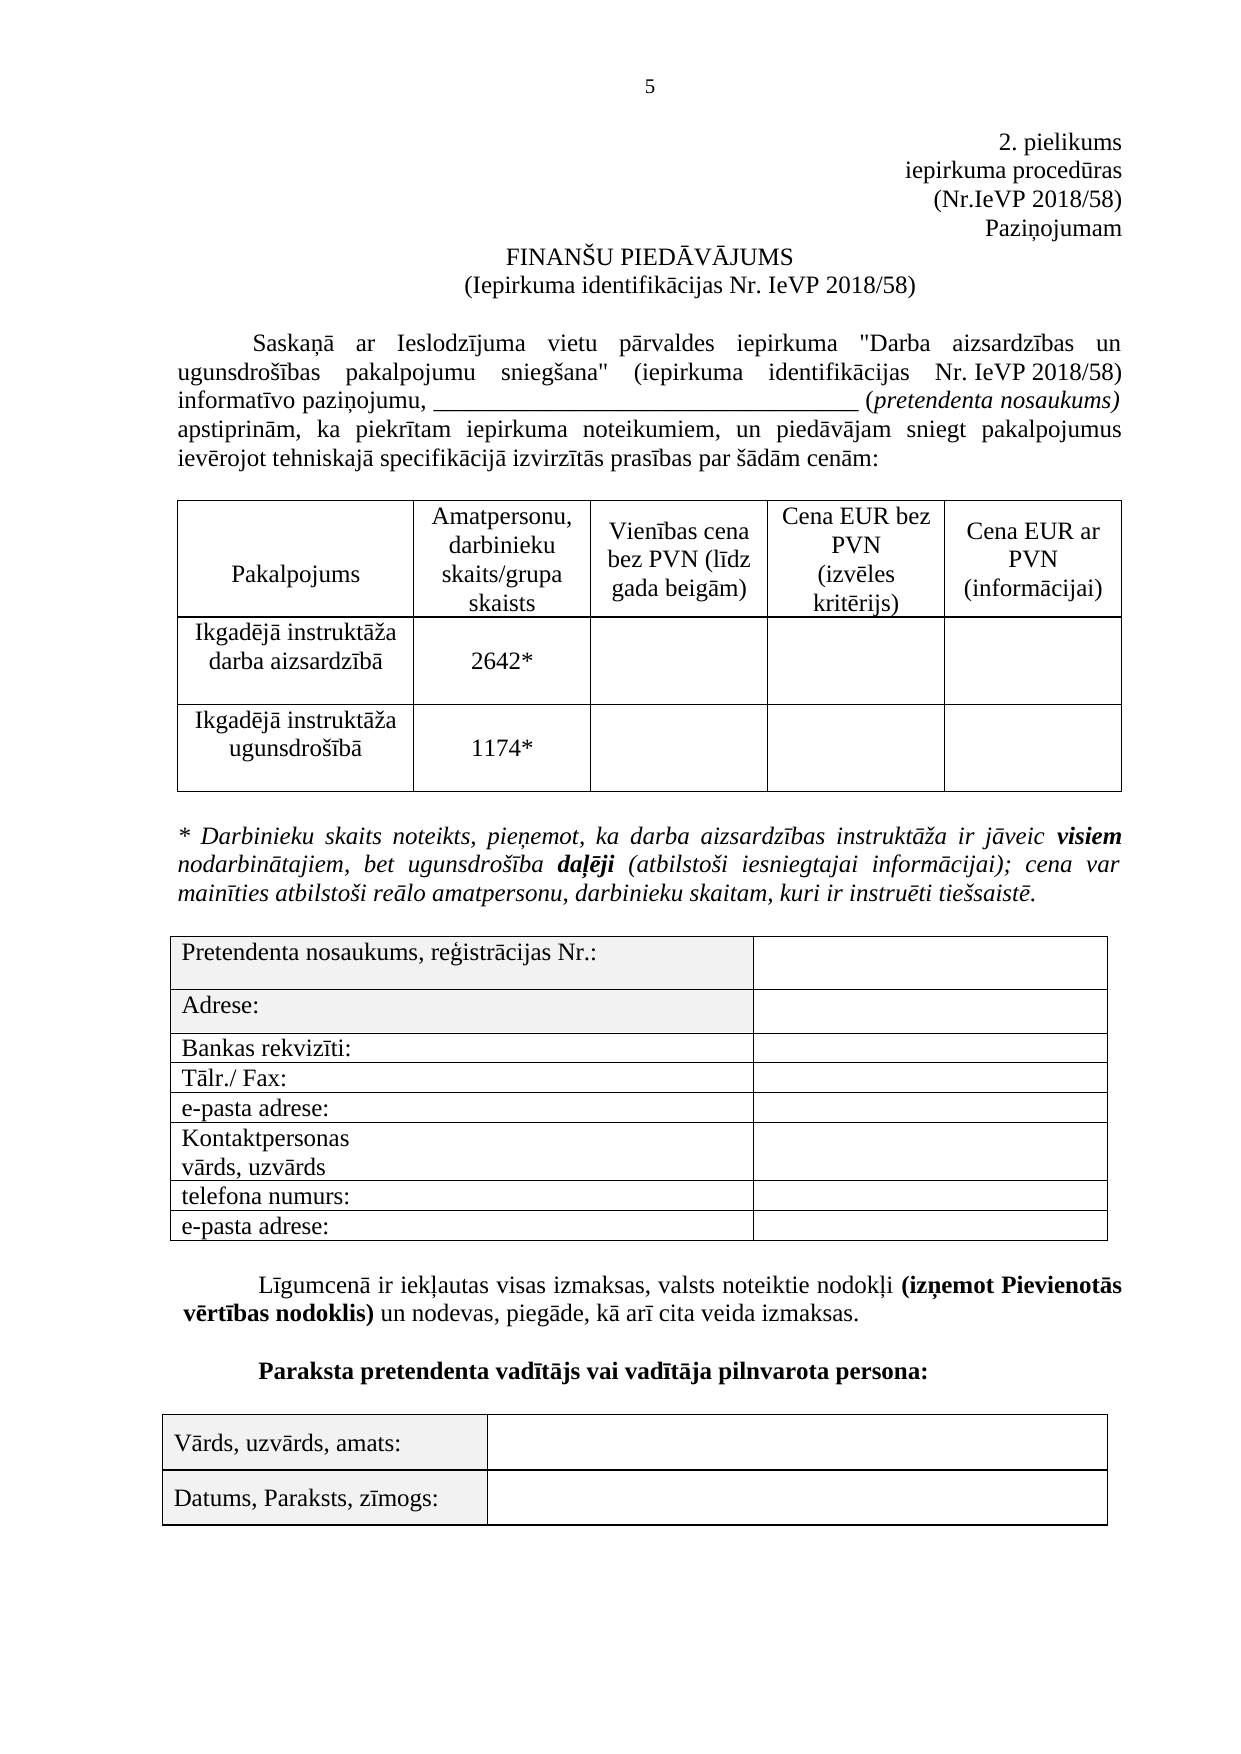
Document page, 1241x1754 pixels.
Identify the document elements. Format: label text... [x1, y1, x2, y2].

text Paziņojumam [177, 213, 1122, 242]
table_cell [945, 618, 1121, 704]
text 2. pielikums [177, 127, 1122, 155]
table_cell [591, 705, 767, 791]
table_header Vārds, uzvārds, amats: [163, 1415, 487, 1469]
text Līgumcenā ir iekļautas visas izmaksas, valsts noteiktie nodokļi (izņemot Pievienotās vērtības nodoklis) un nodevas, piegāde, kā arī cita veida izmaksas. [183, 1270, 1122, 1327]
table_cell Ikgadējā instruktāža darba aizsardzībā [178, 618, 413, 704]
table_cell Ikgadējā instruktāža ugunsdrošībā [178, 705, 413, 791]
table_header Pakalpojums [178, 501, 413, 616]
table_cell 1174* [414, 705, 590, 791]
table_header Amatpersonu, darbinieku skaits/grupa skaists [414, 501, 590, 616]
table_cell [768, 705, 944, 791]
table_cell Tālr./ Fax: [171, 1063, 753, 1092]
text Saskaņā ar Ieslodzījuma vietu pārvaldes iepirkuma "Darba aizsardzības un ugunsdrošības pakalpojumu sniegšana" (iepirkuma identifikācijas Nr. IeVP 2018/58) informatīvo paziņojumu, __________________________________ (pretendenta nosaukums) apstiprinām, ka piekrītam iepirkuma noteikumiem, un piedāvājam sniegt pakalpojumus ievērojot tehniskajā specifikācijā izvirzītās prasības par šādām cenām: [177, 328, 1122, 472]
table_cell 2642* [414, 618, 590, 704]
table_cell [488, 1471, 1107, 1524]
table_cell [754, 990, 1107, 1032]
table_cell Kontaktpersonas vārds, uzvārds [171, 1123, 753, 1180]
text * Darbinieku skaits noteikts, pieņemot, ka darba aizsardzības instruktāža ir jāveic visiem nodarbinātajiem, bet ugunsdrošība daļēji (atbilstoši iesniegtajai informācijai); cena var mainīties atbilstoši reālo amatpersonu, darbinieku skaitam, kuri ir instruēti tiešsaistē. [177, 821, 1122, 907]
table_header Vienības cena bez PVN (līdz gada beigām) [591, 501, 767, 616]
text iepirkuma procedūras [177, 155, 1122, 184]
table_header Cena EUR bez PVN (izvēles kritērijs) [768, 501, 944, 616]
table_cell Datums, Paraksts, zīmogs: [163, 1471, 487, 1524]
table_cell [754, 1034, 1107, 1062]
text (Iepirkuma identifikācijas Nr. IeVP 2018/58) [183, 270, 1122, 299]
table_header Cena EUR ar PVN (informācijai) [945, 501, 1121, 616]
table_header [754, 937, 1107, 989]
text FINANŠU PIEDĀVĀJUMS [177, 242, 1122, 270]
table_cell [754, 1211, 1107, 1240]
table_cell [754, 1181, 1107, 1210]
table_cell e-pasta adrese: [171, 1093, 753, 1122]
table_cell telefona numurs: [171, 1181, 753, 1210]
table_cell Bankas rekvizīti: [171, 1034, 753, 1062]
table_cell Adrese: [171, 990, 753, 1032]
table_cell [754, 1093, 1107, 1122]
table_header [488, 1415, 1107, 1469]
text (Nr.IeVP 2018/58) [177, 184, 1122, 213]
table_cell e-pasta adrese: [171, 1211, 753, 1240]
text Paraksta pretendenta vadītājs vai vadītāja pilnvarota persona: [183, 1356, 1122, 1385]
table_cell [754, 1063, 1107, 1092]
table_cell [591, 618, 767, 704]
table_cell [768, 618, 944, 704]
table_header Pretendenta nosaukums, reģistrācijas Nr.: [171, 937, 753, 989]
table_cell [754, 1123, 1107, 1180]
table_cell [945, 705, 1121, 791]
